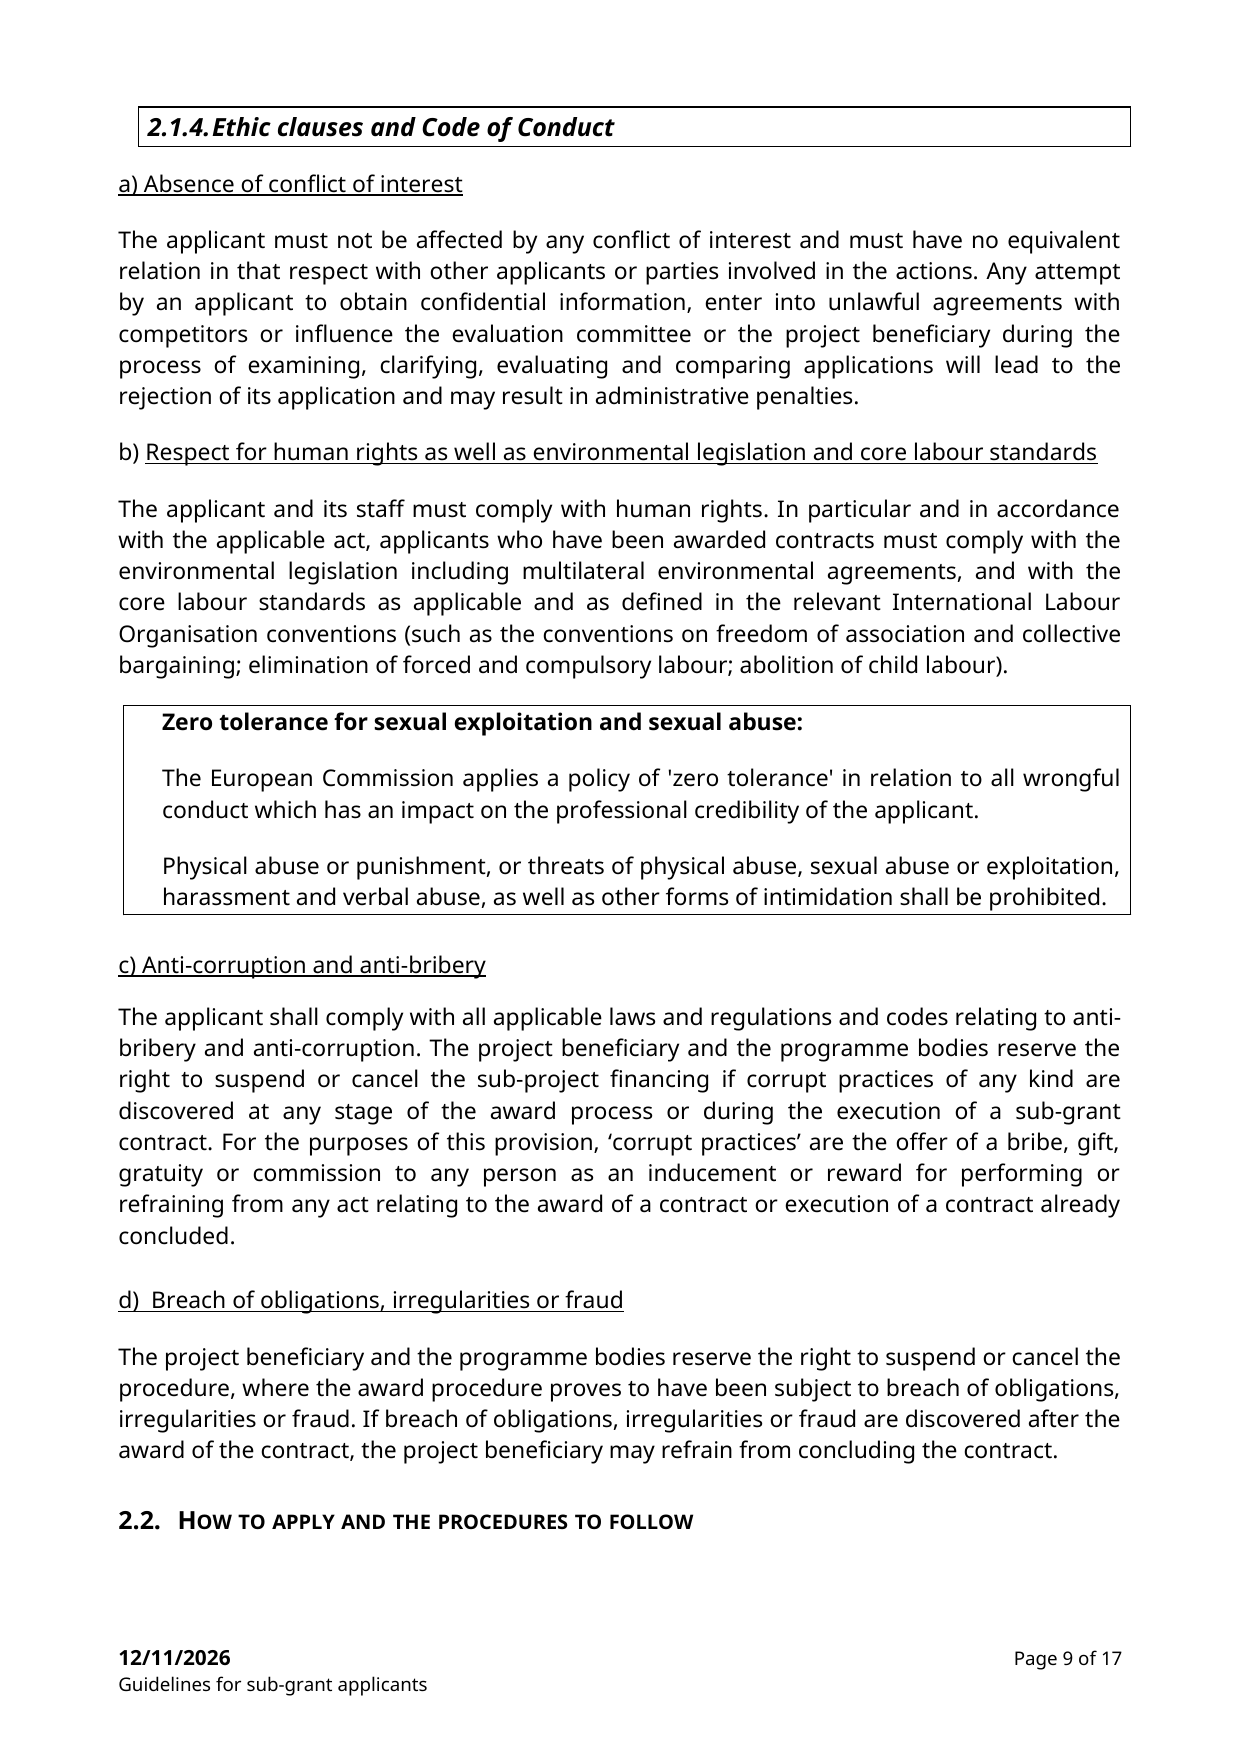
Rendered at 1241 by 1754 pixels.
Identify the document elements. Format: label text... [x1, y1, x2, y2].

text The applicant shall comply with all applicable laws and regulations and codes relating to anti-bribery and anti-corruption. The project beneficiary and the programme bodies reserve the right to suspend or cancel the sub-project financing if corrupt practices of any kind are discovered at any stage of the award process or during the execution of a sub-grant contract. For the purposes of this provision, ‘corrupt practices’ are the offer of a bribe, gift, gratuity or commission to any person as an inducement or reward for performing or refraining from any act relating to the award of a contract or execution of a contract already concluded. [118, 1001, 1122, 1251]
text Zero tolerance for sexual exploitation and sexual abuse: [124, 706, 1130, 737]
text d) Breach of obligations, irregularities or fraud [118, 1284, 1122, 1315]
text The project beneficiary and the programme bodies reserve the right to suspend or cancel the procedure, where the award procedure proves to have been subject to breach of obligations, irregularities or fraud. If breach of obligations, irregularities or fraud are discovered after the award of the contract, the project beneficiary may refrain from concluding the contract. [118, 1340, 1122, 1465]
text a) Absence of conflict of interest [118, 167, 1122, 199]
text Physical abuse or punishment, or threats of physical abuse, sexual abuse or exploitation, harassment and verbal abuse, as well as other forms of intimidation shall be prohibited. [124, 849, 1130, 914]
text The applicant and its staff must comply with human rights. In particular and in accordance with the applicable act, applicants who have been awarded contracts must comply with the environmental legislation including multilateral environmental agreements, and with the core labour standards as applicable and as defined in the relevant International Labour Organisation conventions (such as the conventions on freedom of association and collective bargaining; elimination of forced and compulsory labour; abolition of child labour). [118, 492, 1122, 680]
text Ethic clauses and Code of Conduct [139, 108, 1130, 146]
text How to apply and the procedures to follow [118, 1503, 1122, 1537]
text b) Respect for human rights as well as environmental legislation and core labour standards [118, 436, 1122, 467]
text The European Commission applies a policy of 'zero tolerance' in relation to all wrongful conduct which has an impact on the professional credibility of the applicant. [124, 761, 1130, 825]
text The applicant must not be affected by any conflict of interest and must have no equivalent relation in that respect with other applicants or parties involved in the actions. Any attempt by an applicant to obtain confidential information, enter into unlawful agreements with competitors or influence the evaluation committee or the project beneficiary during the process of examining, clarifying, evaluating and comparing applications will lead to the rejection of its application and may result in administrative penalties. [118, 224, 1122, 411]
text c) Anti-corruption and anti-bribery [118, 949, 1122, 980]
